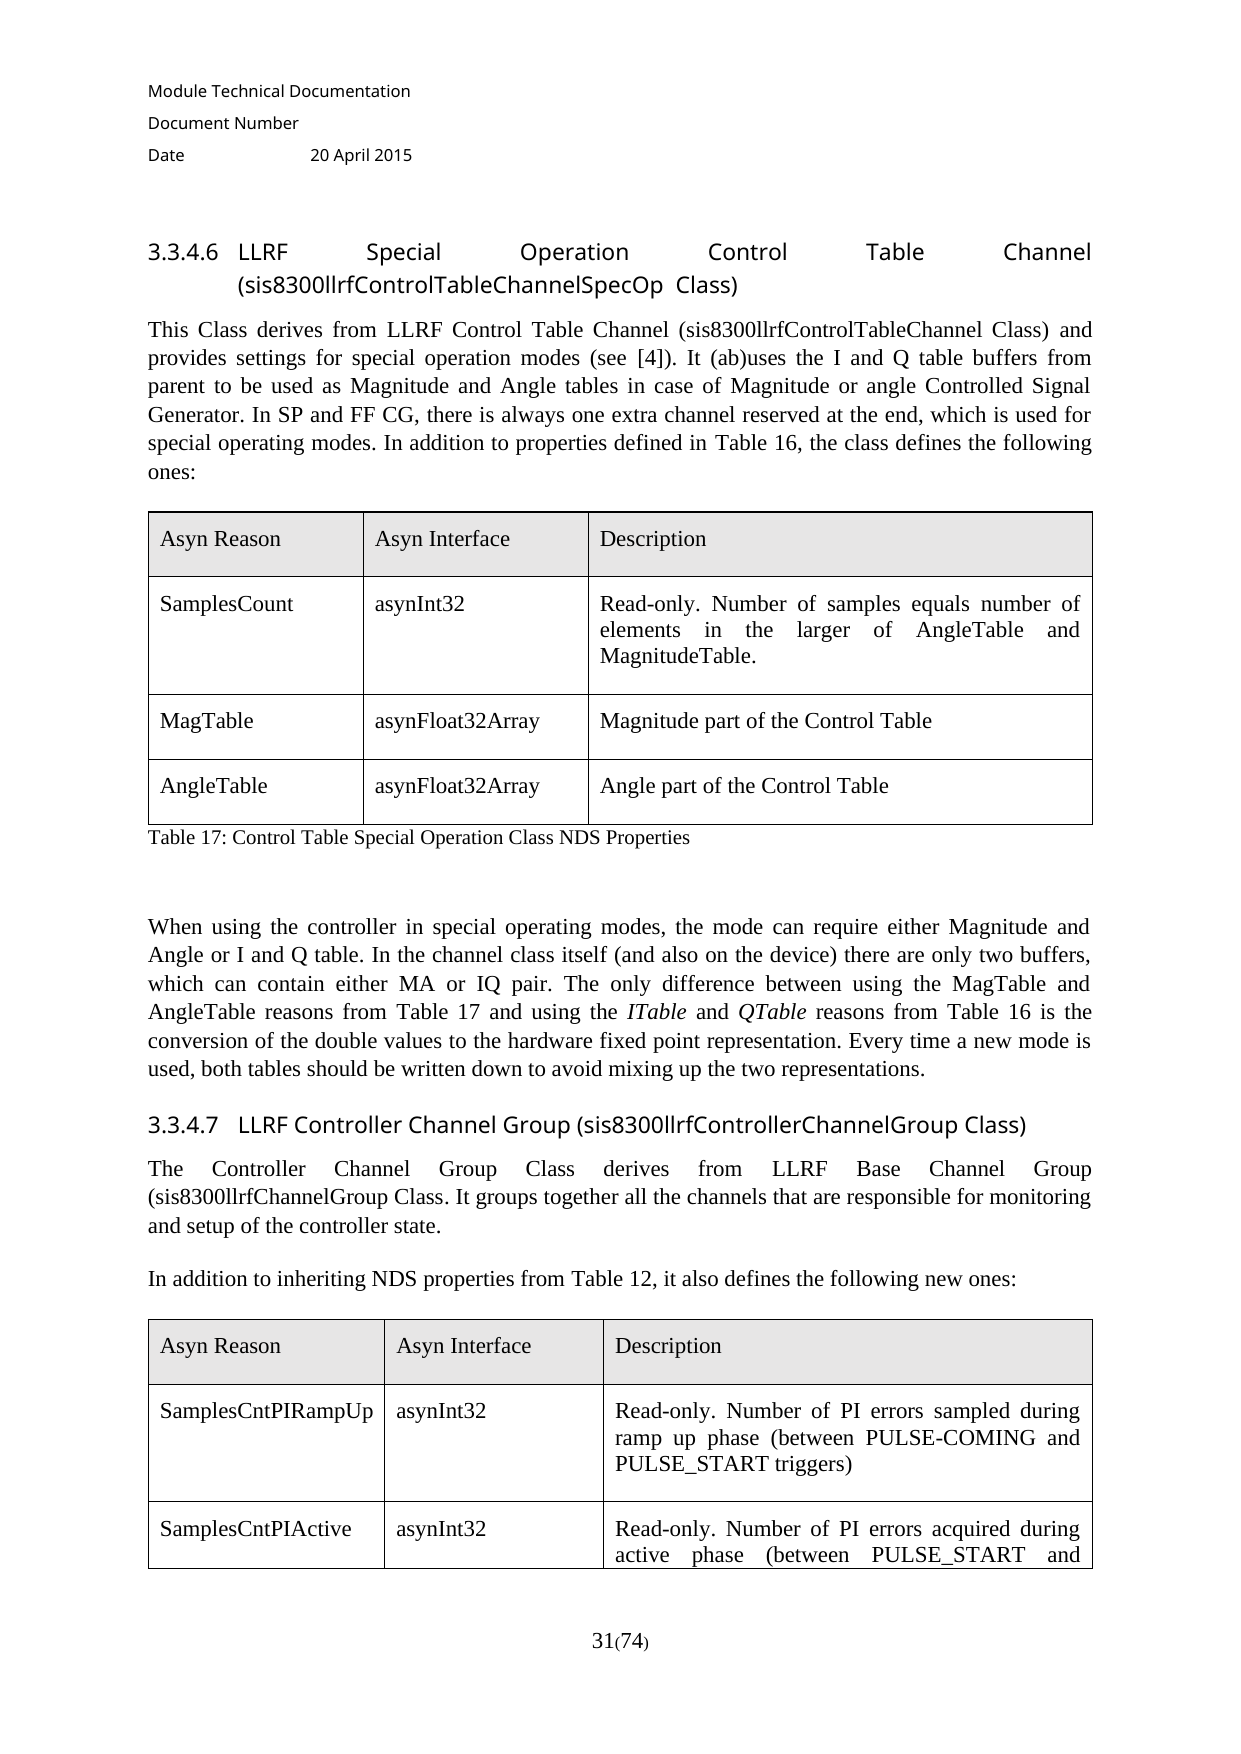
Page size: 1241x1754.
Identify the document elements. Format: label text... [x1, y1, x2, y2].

table_cell asynInt32 [385, 1502, 603, 1567]
table_cell Magnitude part of the Control Table [589, 695, 1092, 759]
table_cell AngleTable [149, 760, 363, 824]
text In addition to inheriting NDS properties from Table 12, it also defines the following new ones: [148, 1265, 1092, 1292]
subtitle LLRF Special Operation Control Table Channel (sis8300llrfControlTableChannelSpecOp Class) [148, 236, 1092, 301]
table_header Asyn Interface [364, 513, 588, 576]
text When using the controller in special operating modes, the mode can require either Magnitude and Angle or I and Q table. In the channel class itself (and also on the device) there are only two buffers, which can contain either MA or IQ pair. The only difference between using the MagTable and AngleTable reasons from Table 17 and using the ITable and QTable reasons from Table 16 is the conversion of the double values to the hardware fixed point representation. Every time a new mode is used, both tables should be written down to avoid mixing up the two representations. [148, 913, 1092, 1082]
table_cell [604, 1502, 1092, 1567]
table_cell MagTable [149, 695, 363, 759]
table_cell asynInt32 [364, 577, 588, 694]
table_cell asynFloat32Array [364, 760, 588, 824]
table_cell SamplesCntPIActive [149, 1502, 384, 1567]
table_cell Angle part of the Control Table [589, 760, 1092, 824]
table_cell SamplesCntPIRampUp [149, 1385, 384, 1501]
text The Controller Channel Group Class derives from LLRF Base Channel Group (sis8300llrfChannelGroup Class. It groups together all the channels that are responsible for monitoring and setup of the controller state. [148, 1155, 1092, 1238]
table_cell Read-only. Number of samples equals number of elements in the larger of AngleTable and MagnitudeTable. [589, 577, 1092, 694]
table_header Description [604, 1320, 1092, 1384]
table_header Asyn Interface [385, 1320, 603, 1384]
table_header Asyn Reason [149, 1320, 384, 1384]
text Table 17: Control Table Special Operation Class NDS Properties [148, 825, 1092, 849]
table_cell asynFloat32Array [364, 695, 588, 759]
table_header Asyn Reason [149, 513, 363, 576]
text This Class derives from LLRF Control Table Channel (sis8300llrfControlTableChannel Class) and provides settings for special operation modes (see ). It (ab)uses the I and Q table buffers from parent to be used as Magnitude and Angle tables in case of Magnitude or angle Controlled Signal Generator. In SP and FF CG, there is always one extra channel reserved at the end, which is used for special operating modes. In addition to properties defined in Table 16, the class defines the following ones: [148, 316, 1092, 484]
table_cell asynInt32 [385, 1385, 603, 1501]
table_header Description [589, 513, 1092, 576]
table_cell Read-only. Number of PI errors sampled during ramp up phase (between PULSE-COMING and PULSE_START triggers) [604, 1385, 1092, 1501]
subtitle LLRF Controller Channel Group (sis8300llrfControllerChannelGroup Class) [148, 1109, 1092, 1140]
table_cell SamplesCount [149, 577, 363, 694]
